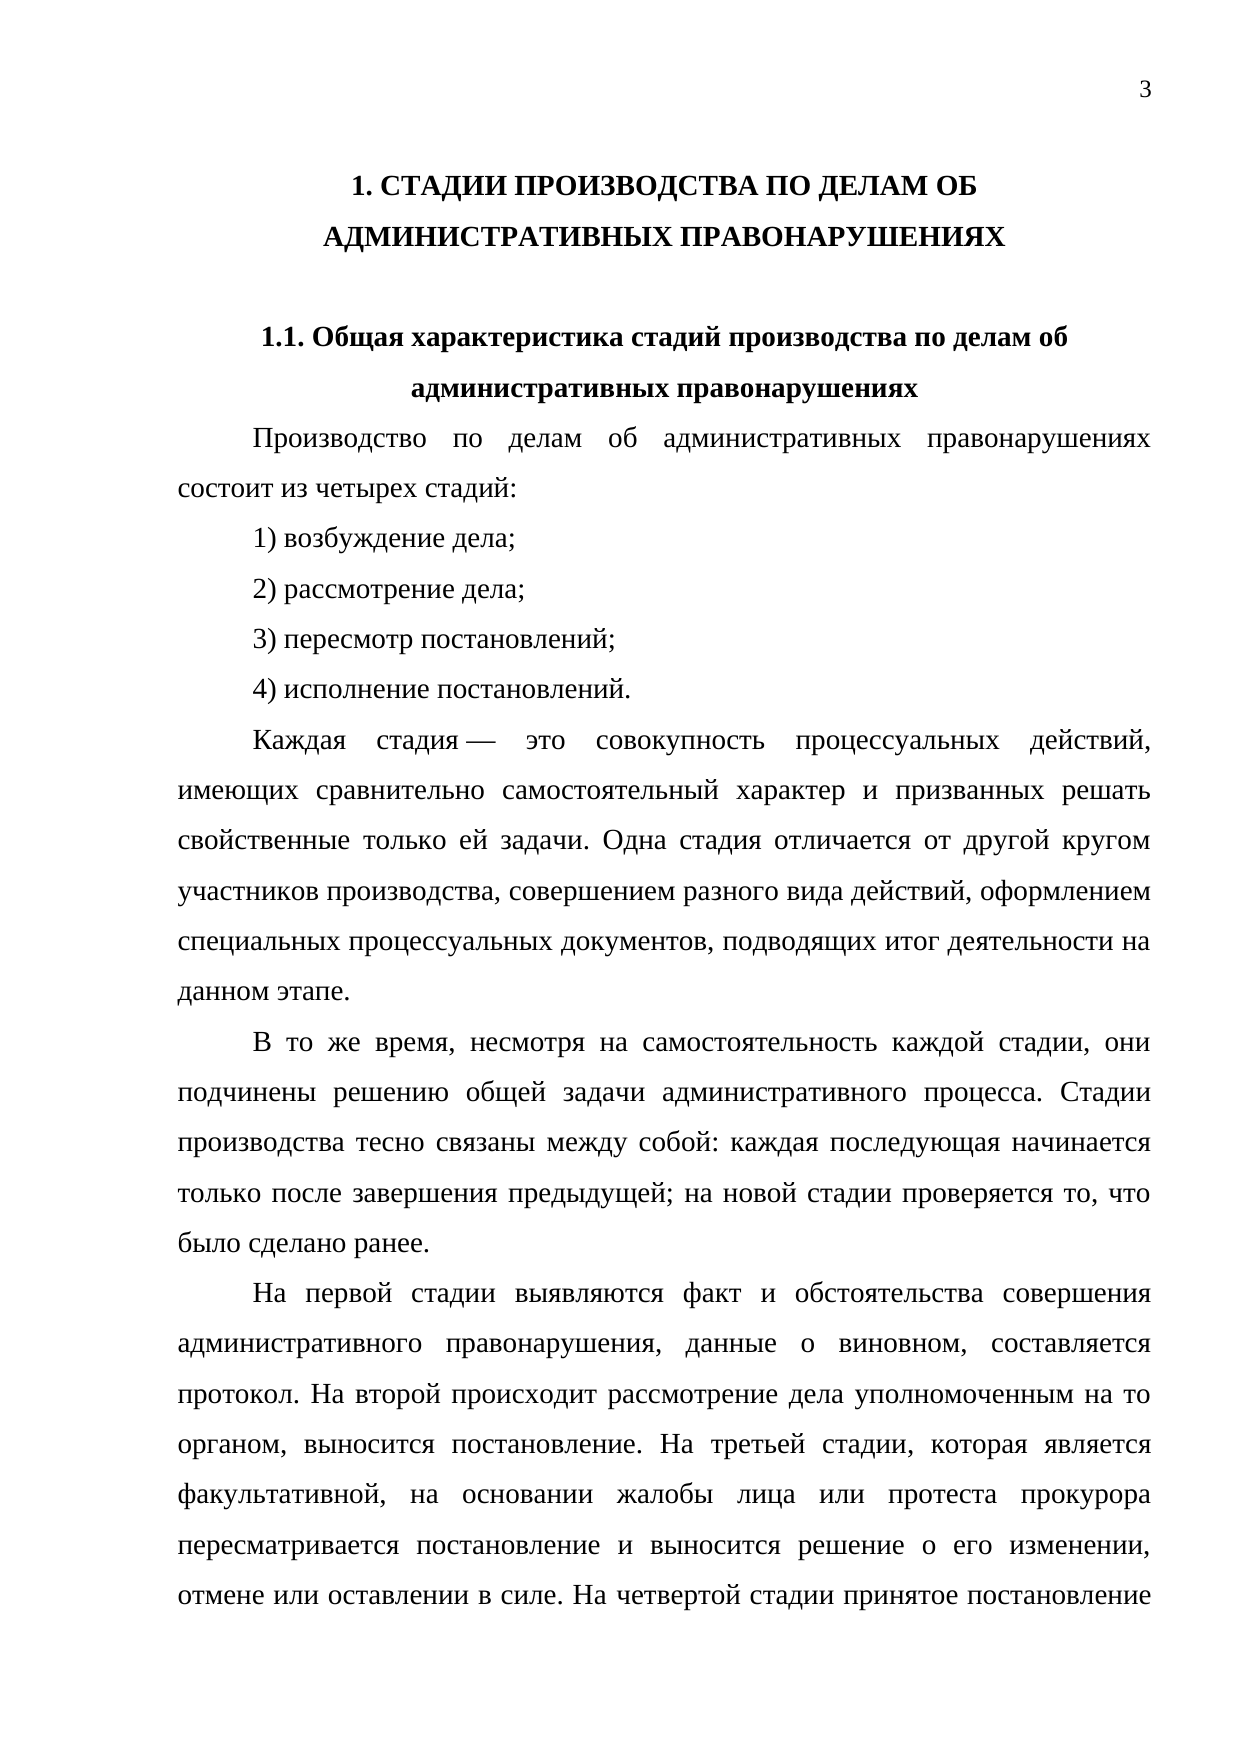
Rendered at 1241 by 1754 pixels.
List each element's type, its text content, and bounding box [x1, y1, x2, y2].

text 3) пересмотр постановлений; [177, 621, 1152, 655]
text 1) возбуждение дела; [177, 521, 1152, 554]
text Производство по делам об административных правонарушениях состоит из четырех стадий: [177, 420, 1152, 504]
text 2) рассмотрение дела; [177, 571, 1152, 604]
text 1.1. Общая характеристика стадий производства по делам об административных правонарушениях [177, 319, 1152, 403]
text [177, 1275, 1152, 1611]
text В то же время, несмотря на самостоятельность каждой стадии, они подчинены решению общей задачи административного процесса. Стадии производства тесно связаны между собой: каждая последующая начинается только после завершения предыдущей; на новой стадии проверяется то, что было сделано ранее. [177, 1024, 1152, 1258]
text Каждая стадия — это совокупность процессуальных действий, имеющих сравнительно самостоятельный характер и призванных решать свойственные только ей задачи. Одна стадия отличается от другой кругом участников производства, совершением разного вида действий, оформлением специальных процессуальных документов, подводящих итог деятельности на данном этапе. [177, 722, 1152, 1007]
text 1. Стадии производства по делам об административных правонарушениях [177, 168, 1152, 252]
text 4) исполнение постановлений. [177, 672, 1152, 705]
